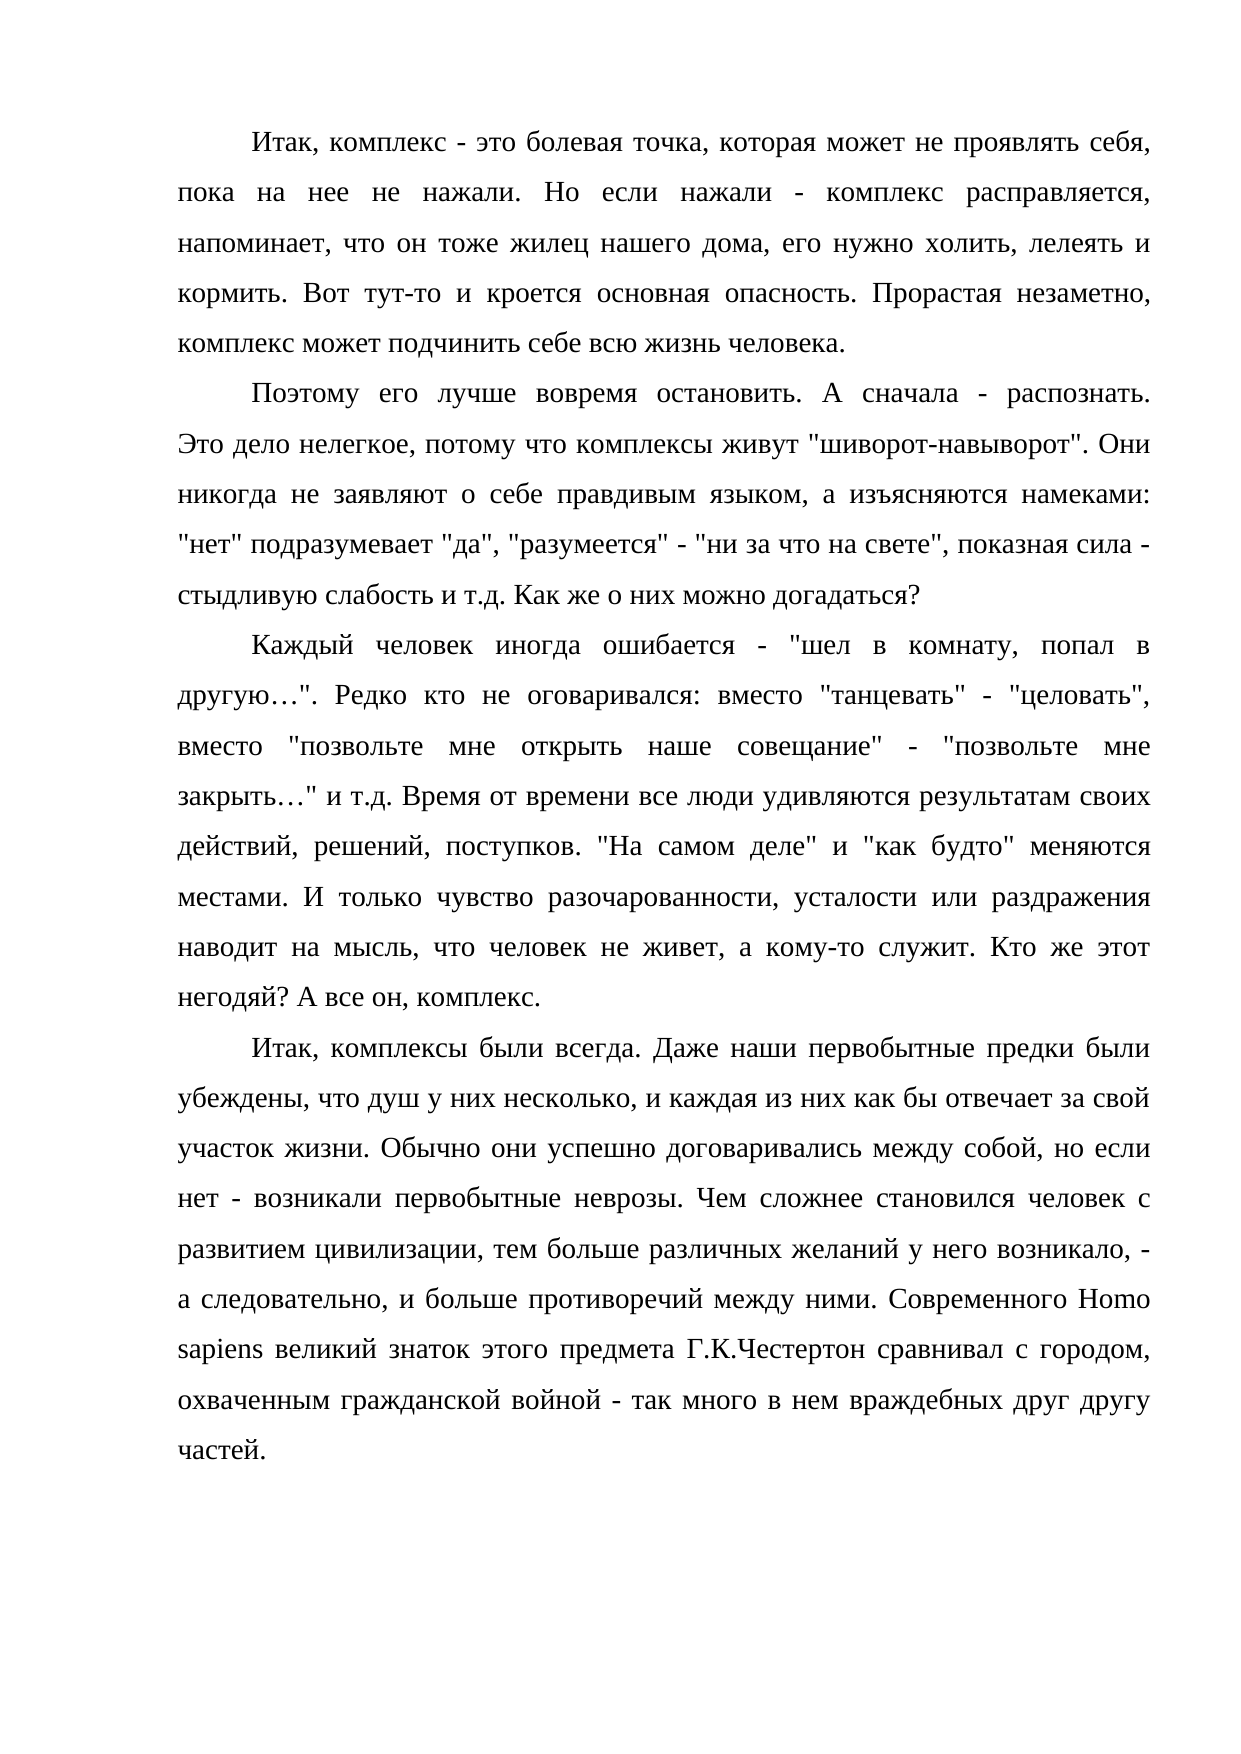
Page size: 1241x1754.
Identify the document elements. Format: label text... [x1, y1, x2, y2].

text Итак, комплексы были всегда. Даже наши первобытные предки были убеждены, что душ у них несколько, и каждая из них как бы отвечает за свой участок жизни. Обычно они успешно договаривались между собой, но если нет - возникали первобытные неврозы. Чем сложнее становился человек с развитием цивилизации, тем больше различных желаний у него возникало, - а следовательно, и больше противоречий между ними. Современного Homo sapiens великий знаток этого предмета Г.К.Честертон сравнивал с городом, охваченным гражданской войной - так много в нем враждебных друг другу частей. [177, 1030, 1152, 1466]
text Итак, комплекс - это болевая точка, которая может не проявлять себя, пока на нее не нажали. Но если нажали - комплекс расправляется, напоминает, что он тоже жилец нашего дома, его нужно холить, лелеять и кормить. Вот тут-то и кроется основная опасность. Прорастая незаметно, комплекс может подчинить себе всю жизнь человека. [177, 124, 1152, 359]
text Каждый человек иногда ошибается - "шел в комнату, попал в другую…". Редко кто не оговаривался: вместо "танцевать" - "целовать", вместо "позвольте мне открыть наше совещание" - "позвольте мне закрыть…" и т.д. Время от времени все люди удивляются результатам своих действий, решений, поступков. "На самом деле" и "как будто" меняются местами. И только чувство разочарованности, усталости или раздражения наводит на мысль, что человек не живет, а кому-то служит. Кто же этот негодяй? А все он, комплекс. [177, 627, 1152, 1013]
text Поэтому его лучше вовремя остановить. А сначала - распознать. Это дело нелегкое, потому что комплексы живут "шиворот-навыворот". Они никогда не заявляют о себе правдивым языком, а изъясняются намеками: "нет" подразумевает "да", "разумеется" - "ни за что на свете", показная сила - стыдливую слабость и т.д. Как же о них можно догадаться? [177, 376, 1152, 610]
